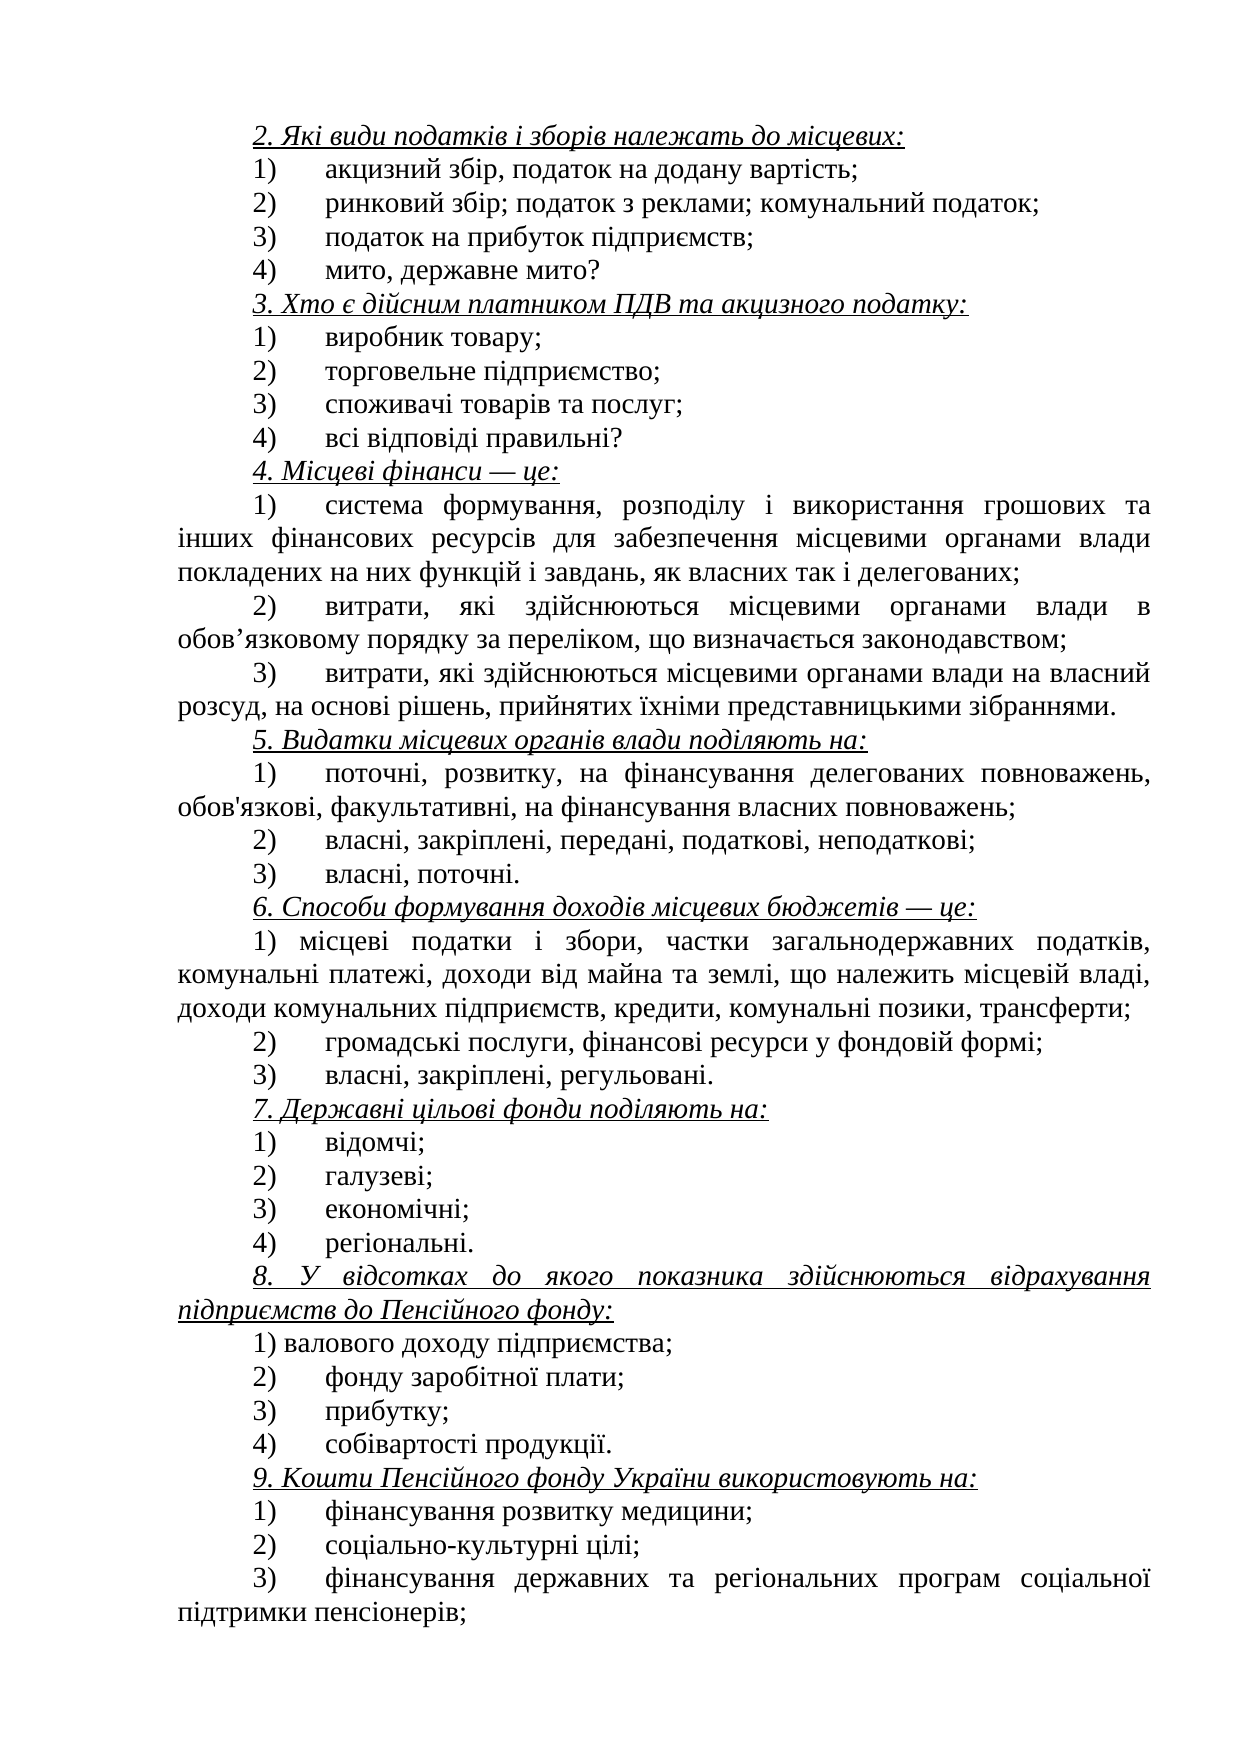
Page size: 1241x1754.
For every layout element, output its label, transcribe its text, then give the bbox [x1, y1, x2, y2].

list власні, закріплені, регульовані. [177, 1057, 1152, 1091]
list акцизний збір, податок на додану вартість; [177, 152, 1152, 185]
text 1) валового доходу підприємства; [177, 1326, 1152, 1359]
text 5. Видатки місцевих органів влади поділяють на: [177, 722, 1152, 755]
list податок на прибуток підприємств; [177, 219, 1152, 252]
text 4. Місцеві фінанси — це: [177, 453, 1152, 487]
list власні, закріплені, передані, податкові, неподаткові; [177, 822, 1152, 856]
list відомчі; [177, 1124, 1152, 1158]
list собівартості продукції. [177, 1426, 1152, 1460]
list виробник товару; [177, 319, 1152, 353]
list соціально-культурні цілі; [177, 1527, 1152, 1560]
text 1) місцеві податки і збори, частки загальнодержавних податків, комунальні платежі, доходи від майна та землі, що належить місцевій владі, доходи комунальних підприємств, кредити, комунальні позики, трансферти; [177, 923, 1152, 1024]
list витрати, які здійснюються місцевими органами влади на власний розсуд, на основі рішень, прийнятих їхніми представницькими зібраннями. [177, 655, 1152, 722]
list система формування, розподілу і використання грошових та інших фінансових ресурсів для забезпечення місцевими органами влади покладених на них функцій і завдань, як власних так і делегованих; [177, 487, 1152, 588]
text 6. Способи формування доходів місцевих бюджетів — це: [177, 889, 1152, 923]
list галузеві; [177, 1158, 1152, 1191]
text 2. Які види податків і зборів належать до місцевих: [177, 118, 1152, 152]
list фінансування державних та регіональних програм соціальної підтримки пенсіонерів; [177, 1560, 1152, 1627]
list фонду заробітної плати; [177, 1359, 1152, 1393]
text 7. Державні цільові фонди поділяють на: [177, 1091, 1152, 1124]
list власні, поточні. [177, 856, 1152, 889]
list прибутку; [177, 1393, 1152, 1426]
list регіональні. [177, 1225, 1152, 1258]
list торговельне підприємство; [177, 353, 1152, 386]
list ринковий збір; податок з реклами; комунальний податок; [177, 185, 1152, 219]
list фінансування розвитку медицини; [177, 1493, 1152, 1527]
list мито, державне мито? [177, 252, 1152, 286]
text 9. Кошти Пенсійного фонду України використовують на: [177, 1460, 1152, 1493]
text 8. У відсотках до якого показника здійснюються відрахування підприємств до Пенсійного фонду: [177, 1258, 1152, 1326]
list витрати, які здійснюються місцевими органами влади в обов’язковому порядку за переліком, що визначається законодавством; [177, 588, 1152, 655]
list поточні, розвитку, на фінансування делегованих повноважень, обов'язкові, факультативні, на фінансування власних повноважень; [177, 755, 1152, 822]
list всі відповіді правильні? [177, 420, 1152, 453]
text 3. Хто є дійсним платником ПДВ та акцизного податку: [177, 286, 1152, 319]
list споживачі товарів та послуг; [177, 386, 1152, 420]
list економічні; [177, 1191, 1152, 1225]
list громадські послуги, фінансові ресурси у фондовій формі; [177, 1024, 1152, 1057]
